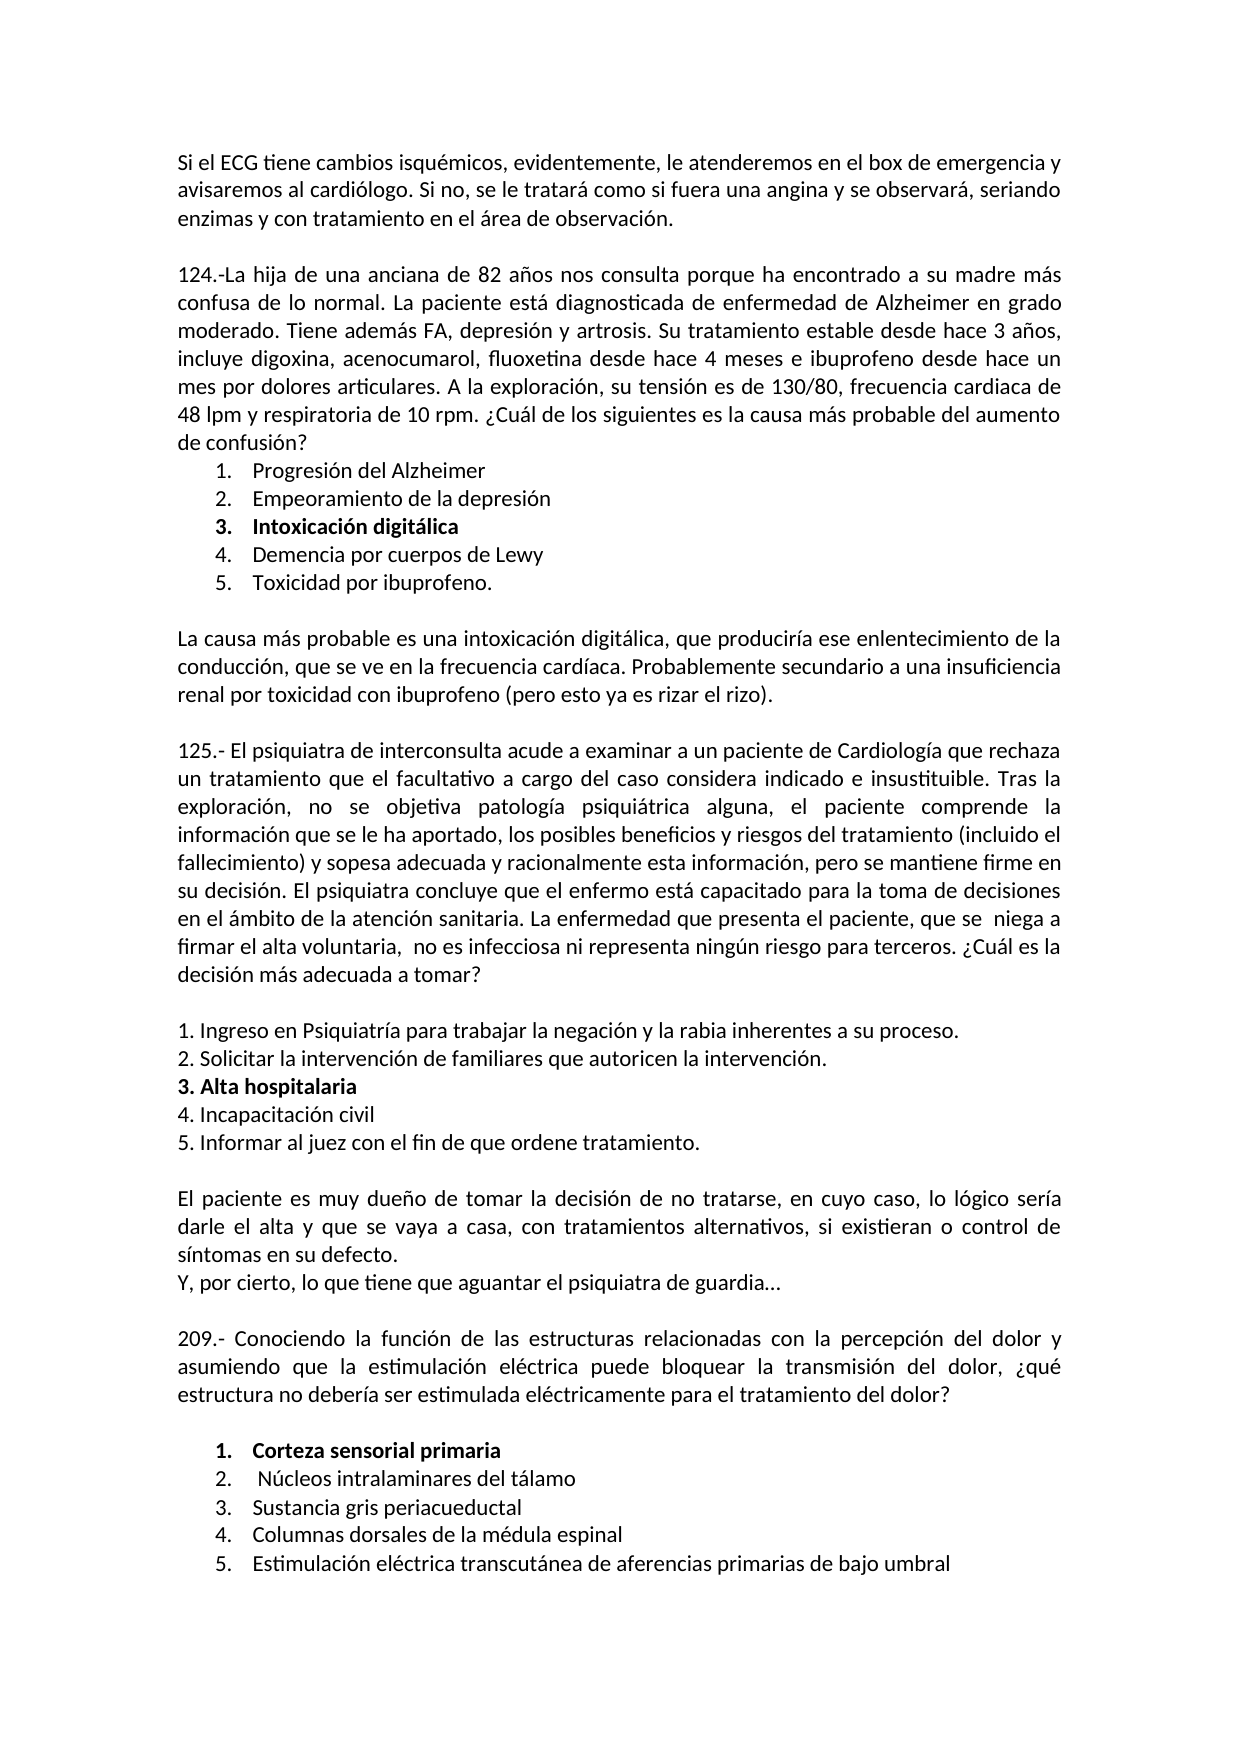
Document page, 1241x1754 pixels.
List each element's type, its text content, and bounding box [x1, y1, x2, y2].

text Si el ECG tiene cambios isquémicos, evidentemente, le atenderemos en el box de emergencia y avisaremos al cardiólogo. Si no, se le tratará como si fuera una angina y se observará, seriando enzimas y con tratamiento en el área de observación. [177, 148, 1063, 232]
text 5. Informar al juez con el fin de que ordene tratamiento. [177, 1128, 1063, 1156]
list Corteza sensorial primaria [215, 1437, 1063, 1464]
list Columnas dorsales de la médula espinal [215, 1521, 1063, 1549]
text 1. Ingreso en Psiquiatría para trabajar la negación y la rabia inherentes a su proceso. [177, 1016, 1063, 1044]
list Toxicidad por ibuprofeno. [215, 568, 1063, 596]
list Progresión del Alzheimer [215, 456, 1063, 484]
list Estimulación eléctrica transcutánea de aferencias primarias de bajo umbral [215, 1549, 1063, 1577]
text El paciente es muy dueño de tomar la decisión de no tratarse, en cuyo caso, lo lógico sería darle el alta y que se vaya a casa, con tratamientos alternativos, si existieran o control de síntomas en su defecto. [177, 1184, 1063, 1268]
text 209.- Conociendo la función de las estructuras relacionadas con la percepción del dolor y asumiendo que la estimulación eléctrica puede bloquear la transmisión del dolor, ¿qué estructura no debería ser estimulada eléctricamente para el tratamiento del dolor? [177, 1324, 1063, 1408]
text 125.- El psiquiatra de interconsulta acude a examinar a un paciente de Cardiología que rechaza un tratamiento que el facultativo a cargo del caso considera indicado e insustituible. Tras la exploración, no se objetiva patología psiquiátrica alguna, el paciente comprende la información que se le ha aportado, los posibles beneficios y riesgos del tratamiento (incluido el fallecimiento) y sopesa adecuada y racionalmente esta información, pero se mantiene firme en su decisión. El psiquiatra concluye que el enfermo está capacitado para la toma de decisiones en el ámbito de la atención sanitaria. La enfermedad que presenta el paciente, que se niega a firmar el alta voluntaria, no es infecciosa ni representa ningún riesgo para terceros. ¿Cuál es la decisión más adecuada a tomar? [177, 736, 1063, 988]
text 3. Alta hospitalaria [177, 1072, 1063, 1100]
text Y, por cierto, lo que tiene que aguantar el psiquiatra de guardia… [177, 1268, 1063, 1296]
list Sustancia gris periacueductal [215, 1493, 1063, 1521]
text 124.-La hija de una anciana de 82 años nos consulta porque ha encontrado a su madre más confusa de lo normal. La paciente está diagnosticada de enfermedad de Alzheimer en grado moderado. Tiene además FA, depresión y artrosis. Su tratamiento estable desde hace 3 años, incluye digoxina, acenocumarol, fluoxetina desde hace 4 meses e ibuprofeno desde hace un mes por dolores articulares. A la exploración, su tensión es de 130/80, frecuencia cardiaca de 48 lpm y respiratoria de 10 rpm. ¿Cuál de los siguientes es la causa más probable del aumento de confusión? [177, 260, 1063, 456]
text La causa más probable es una intoxicación digitálica, que produciría ese enlentecimiento de la conducción, que se ve en la frecuencia cardíaca. Probablemente secundario a una insuficiencia renal por toxicidad con ibuprofeno (pero esto ya es rizar el rizo). [177, 624, 1063, 708]
list Núcleos intralaminares del tálamo [215, 1464, 1063, 1493]
list Empeoramiento de la depresión [215, 484, 1063, 512]
text 4. Incapacitación civil [177, 1100, 1063, 1128]
list Demencia por cuerpos de Lewy [215, 540, 1063, 568]
list Intoxicación digitálica [215, 512, 1063, 540]
text 2. Solicitar la intervención de familiares que autoricen la intervención. [177, 1044, 1063, 1072]
